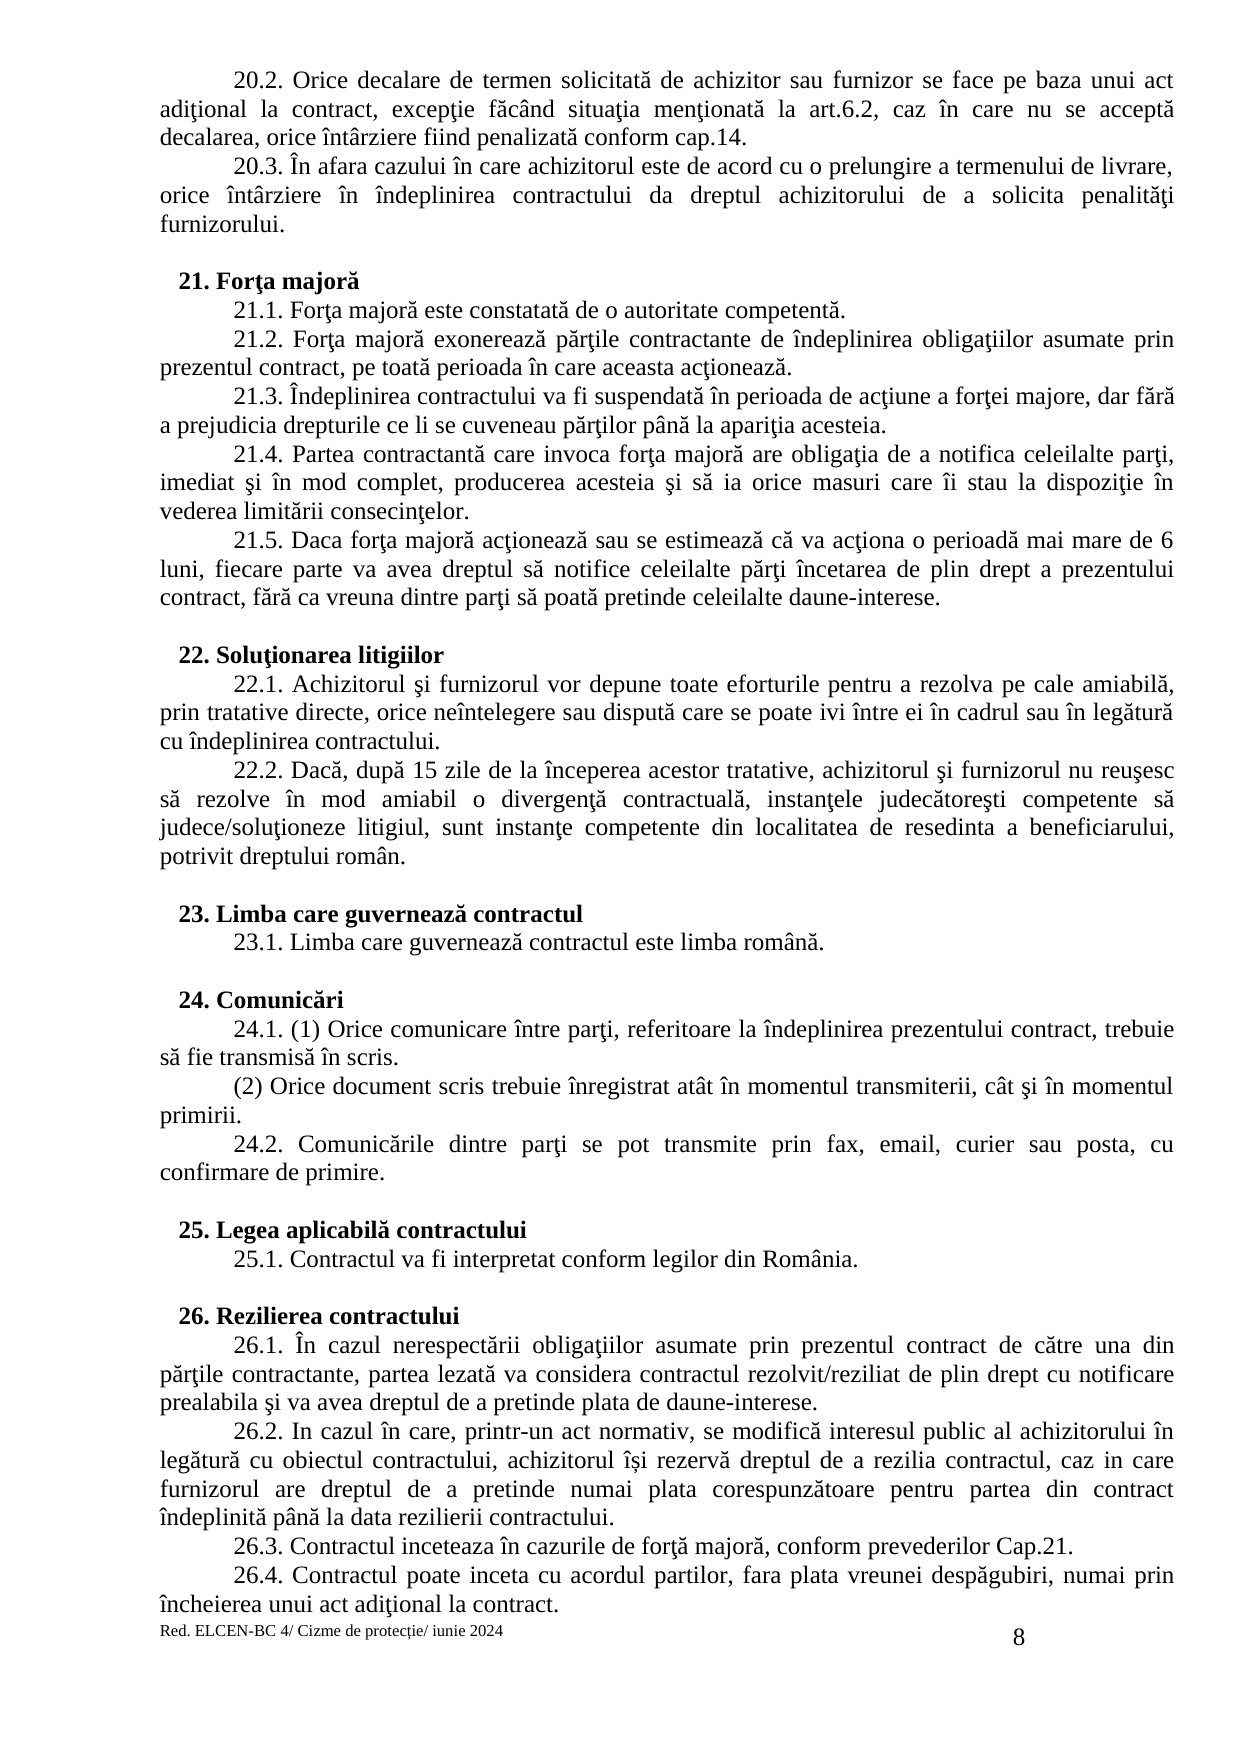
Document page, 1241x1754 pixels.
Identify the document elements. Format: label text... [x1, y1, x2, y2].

text 25.1. Contractul va fi interpretat conform legilor din România. [159, 1244, 1175, 1272]
text 24.2. Comunicările dintre parţi se pot transmite prin fax, email, curier sau posta, cu confirmare de primire. [159, 1129, 1175, 1186]
text 20.3. În afara cazului în care achizitorul este de acord cu o prelungire a termenului de livrare, orice întârziere în îndeplinirea contractului da dreptul achizitorului de a solicita penalităţi furnizorului. [159, 151, 1175, 237]
text 24.1. (1) Orice comunicare între parţi, referitoare la îndeplinirea prezentului contract, trebuie să fie transmisă în scris. [159, 1014, 1175, 1071]
text 24. Comunicări [159, 985, 1175, 1014]
text 22.1. Achizitorul şi furnizorul vor depune toate eforturile pentru a rezolva pe cale amiabilă, prin tratative directe, orice neîntelegere sau dispută care se poate ivi între ei în cadrul sau în legătură cu îndeplinirea contractului. [159, 669, 1175, 755]
text 22.2. Dacă, după 15 zile de la începerea acestor tratative, achizitorul şi furnizorul nu reuşesc să rezolve în mod amiabil o divergenţă contractuală, instanţele judecătoreşti competente să judece/soluţioneze litigiul, sunt instanţe competente din localitatea de resedinta a beneficiarului, potrivit dreptului român. [159, 755, 1175, 870]
text 25. Legea aplicabilă contractului [159, 1215, 1175, 1244]
text 22. Soluţionarea litigiilor [159, 640, 1175, 669]
text 21.4. Partea contractantă care invoca forţa majoră are obligaţia de a notifica celeilalte parţi, imediat şi în mod complet, producerea acesteia şi să ia orice masuri care îi stau la dispoziţie în vederea limitării consecinţelor. [159, 439, 1175, 525]
text 26.1. În cazul nerespectării obligaţiilor asumate prin prezentul contract de către una din părţile contractante, partea lezată va considera contractul rezolvit/reziliat de plin drept cu notificare prealabila şi va avea dreptul de a pretinde plata de daune-interese. [159, 1330, 1175, 1416]
text 26.3. Contractul inceteaza în cazurile de forţă majoră, conform prevederilor Cap.21. [159, 1531, 1175, 1560]
text 21.1. Forţa majoră este constatată de o autoritate competentă. [159, 295, 1175, 324]
text 21. Forţa majoră [159, 266, 1175, 295]
text 21.5. Daca forţa majoră acţionează sau se estimează că va acţiona o perioadă mai mare de 6 luni, fiecare parte va avea dreptul să notifice celeilalte părţi încetarea de plin drept a prezentului contract, fără ca vreuna dintre parţi să poată pretinde celeilalte daune-interese. [159, 525, 1175, 611]
text (2) Orice document scris trebuie înregistrat atât în momentul transmiterii, cât şi în momentul primirii. [159, 1071, 1175, 1129]
text 20.2. Orice decalare de termen solicitată de achizitor sau furnizor se face pe baza unui act adiţional la contract, excepţie făcând situaţia menţionată la art.6.2, caz în care nu se acceptă decalarea, orice întârziere fiind penalizată conform cap.14. [159, 65, 1175, 151]
text 26.2. In cazul în care, printr-un act normativ, se modifică interesul public al achizitorului în legătură cu obiectul contractului, achizitorul își rezervă dreptul de a rezilia contractul, caz in care furnizorul are dreptul de a pretinde numai plata corespunzătoare pentru partea din contract îndeplinită până la data rezilierii contractului. [159, 1416, 1175, 1531]
text 26. Rezilierea contractului [159, 1301, 1175, 1330]
text 23.1. Limba care guvernează contractul este limba română. [159, 927, 1175, 956]
text 21.3. Îndeplinirea contractului va fi suspendată în perioada de acţiune a forţei majore, dar fără a prejudicia drepturile ce li se cuveneau părţilor până la apariţia acesteia. [159, 381, 1175, 439]
text 21.2. Forţa majoră exonerează părţile contractante de îndeplinirea obligaţiilor asumate prin prezentul contract, pe toată perioada în care aceasta acţionează. [159, 324, 1175, 381]
text 23. Limba care guvernează contractul [159, 899, 1175, 927]
text 26.4. Contractul poate inceta cu acordul partilor, fara plata vreunei despăgubiri, numai prin încheierea unui act adiţional la contract. [159, 1560, 1175, 1617]
